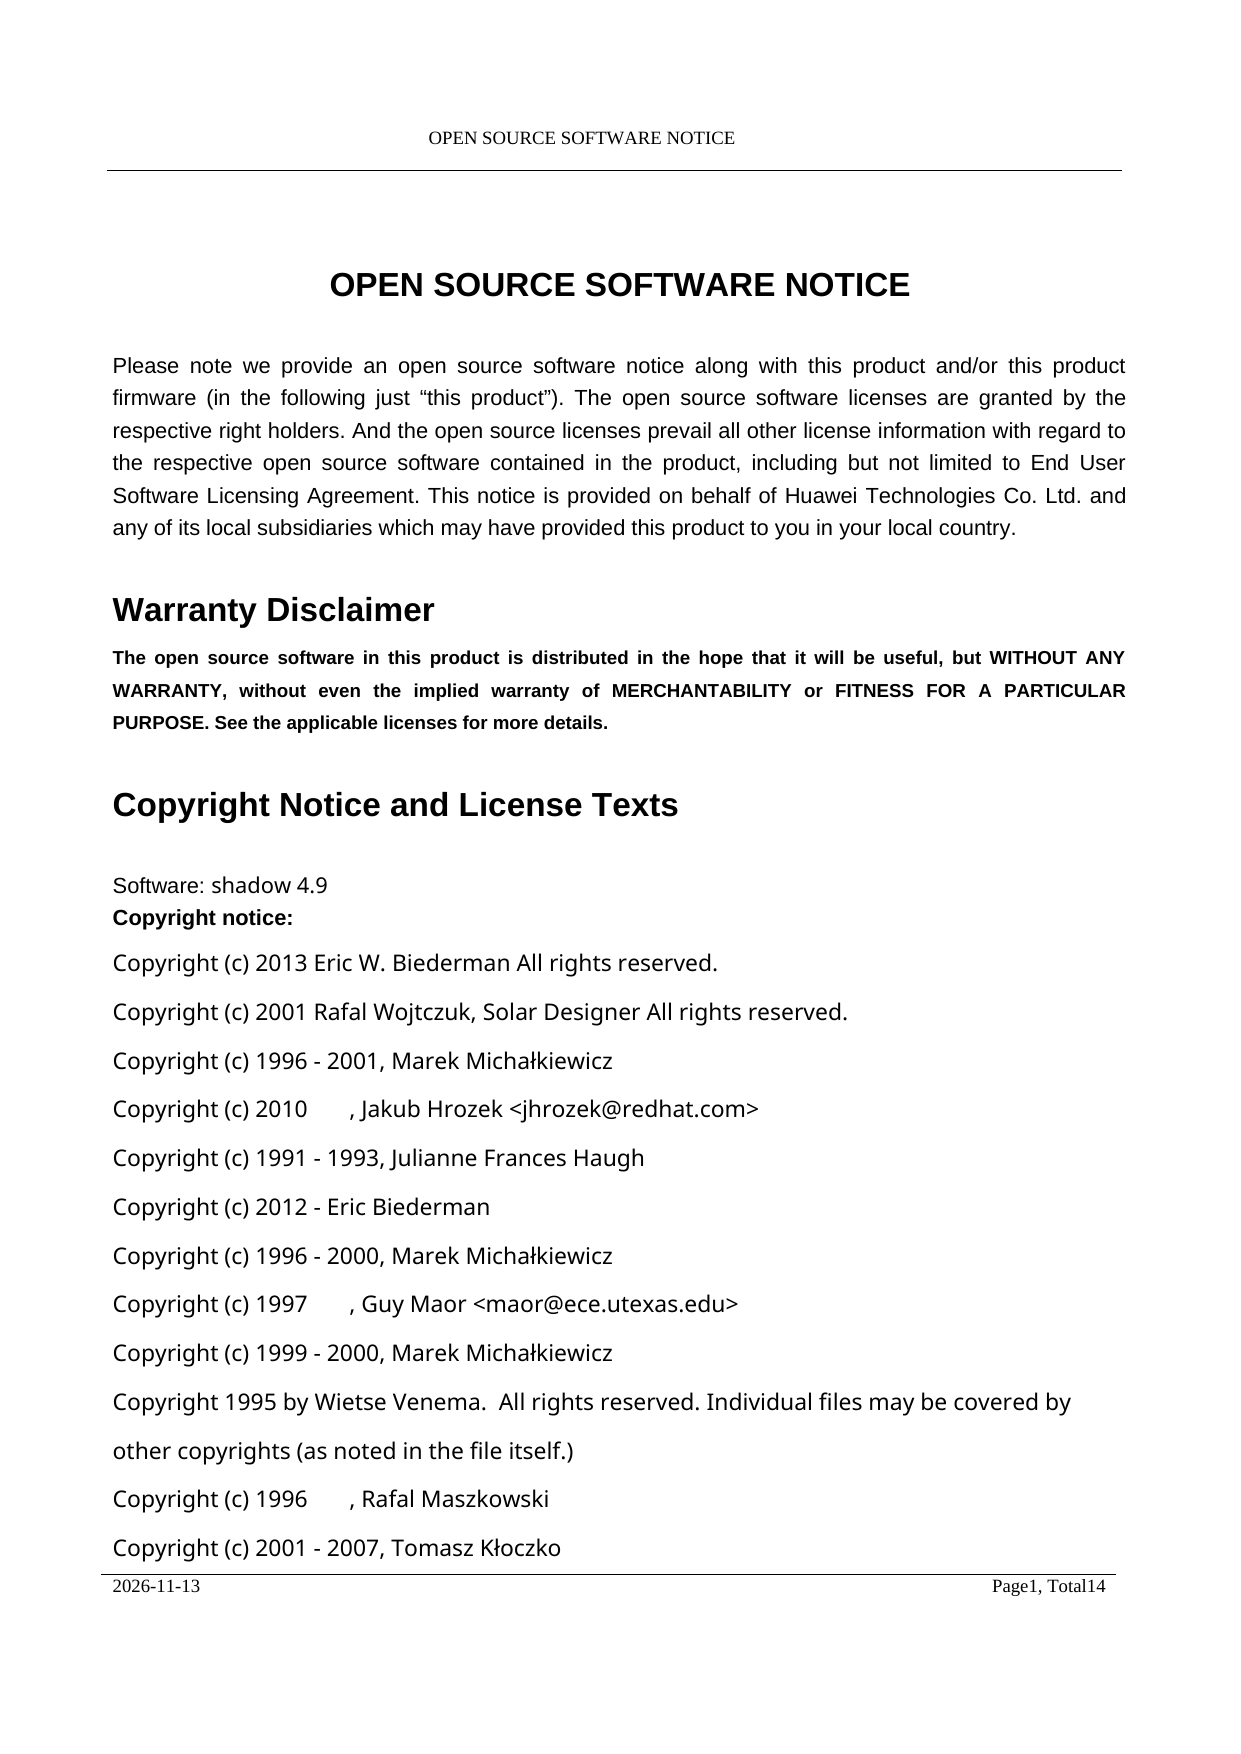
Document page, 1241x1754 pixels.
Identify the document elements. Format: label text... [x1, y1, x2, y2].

text Warranty Disclaimer [112, 576, 1128, 641]
text OPEN SOURCE SOFTWARE NOTICE [112, 251, 1128, 316]
text Copyright notice: [112, 901, 1128, 934]
text The open source software in this product is distributed in the hope that it will be useful, but WITHOUT ANY WARRANTY, without even the implied warranty of MERCHANTABILITY or FITNESS FOR A PARTICULAR PURPOSE. See the applicable licenses for more details. [112, 641, 1128, 739]
text Copyright Notice and License Texts [112, 771, 1128, 836]
text Please note we provide an open source software notice along with this product and/or this product firmware (in the following just “this product”). The open source software licenses are granted by the respective right holders. And the open source licenses prevail all other license information with regard to the respective open source software contained in the product, including but not limited to End User Software Licensing Agreement. This notice is provided on behalf of Huawei Technologies Co. Ltd. and any of its local subsidiaries which may have provided this product to you in your local country. [112, 349, 1128, 544]
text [112, 947, 1128, 1564]
text Software: shadow 4.9 [112, 869, 1128, 901]
